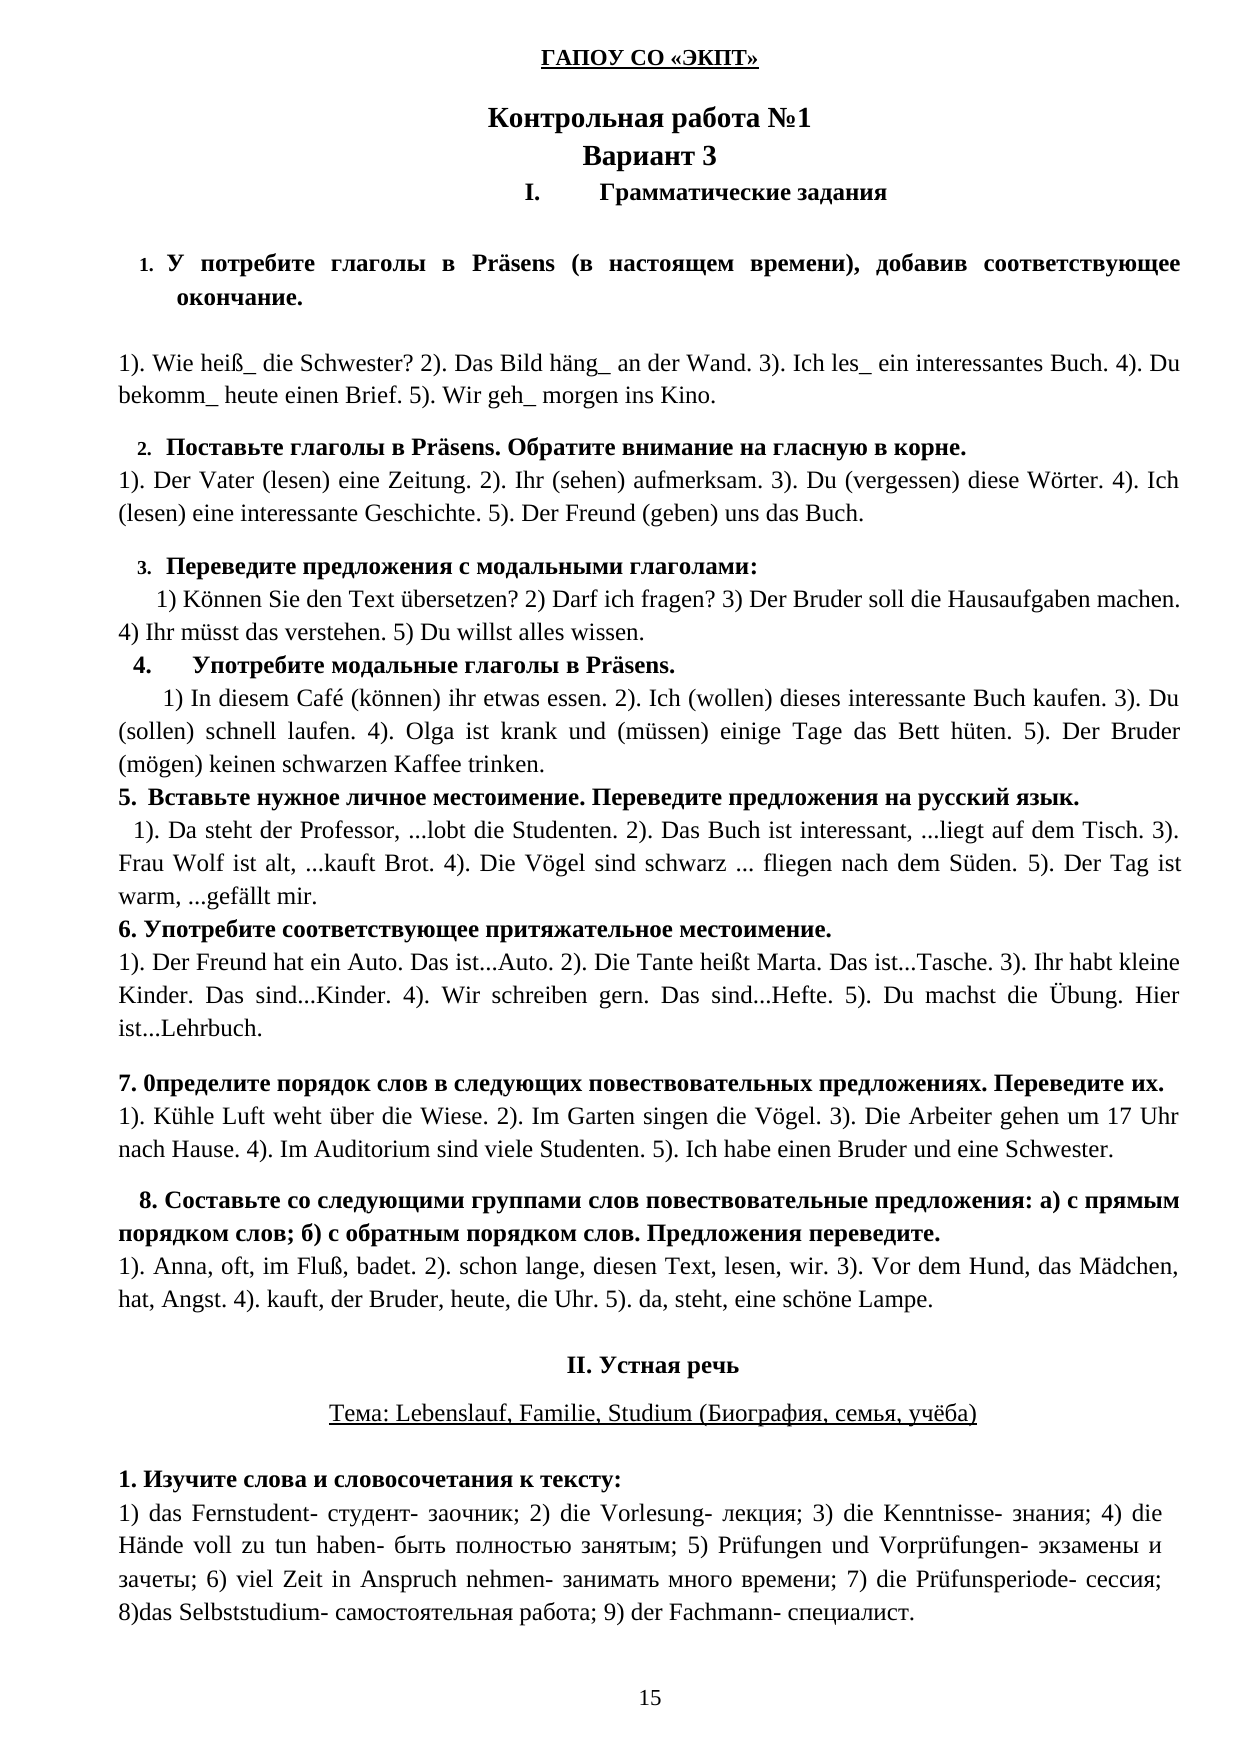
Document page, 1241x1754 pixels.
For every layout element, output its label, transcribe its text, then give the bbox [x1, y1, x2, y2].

text 5. Вставьте нужное личное местоимение. Переведите предложения на русский язык. [118, 782, 1181, 811]
text 1) Können Sie den Text übersetzen? 2) Darf ich fragen? 3) Der Bruder soll die Hausaufgaben machen. 4) Ihr müsst das verstehen. 5) Du willst alles wissen. [118, 584, 1181, 646]
text 1). Anna, oft, im Fluß, badet. 2). schon lange, diesen Text, lesen, wir. 3). Vor dem Hund, das Mädchen, hat, Angst. 4). kauft, der Bruder, heute, die Uhr. 5). da, steht, eine schöne Lampe. [118, 1251, 1181, 1313]
text Контрольная работа №1 [118, 100, 1181, 133]
text 1. Изучите слова и словосочетания к тексту: [118, 1464, 1181, 1493]
text 8. Составьте со следующими группами слов повествовательные предложения: а) с прямым порядком слов; б) с обратным порядком слов. Предложения переведите. [118, 1185, 1181, 1247]
text 4. Употребите модальные глаголы в Präsens. [133, 650, 1181, 679]
text 1). Der Freund hat ein Auto. Das ist...Auto. 2). Die Tante heißt Marta. Das ist...Tasche. 3). Ihr habt kleine Kinder. Das sind...Kinder. 4). Wir schreiben gern. Das sind...Hefte. 5). Du machst die Übung. Hier ist...Lehrbuch. [118, 947, 1181, 1042]
text 1). Der Vater (lesen) eine Zeitung. 2). Ihr (sehen) aufmerksam. 3). Du (vergessen) diese Wörter. 4). Ich (lesen) eine interessante Geschichte. 5). Der Freund (geben) uns das Buch. [118, 465, 1181, 527]
text II. Устная речь [124, 1350, 1181, 1379]
text 1) In diesem Café (können) ihr etwas essen. 2). Ich (wollen) dieses interessante Buch kaufen. 3). Du (sollen) schnell laufen. 4). Olga ist krank und (müssen) einige Tage das Bett hüten. 5). Der Bruder (mögen) keinen schwarzen Kaffee trinken. [118, 683, 1181, 778]
list У потребите глаголы в Präsens (в настоящем времени), добавив соответствующее окончание. [139, 248, 1181, 310]
text 1). Kühle Luft weht über die Wiese. 2). Im Garten singen die Vögel. 3). Die Arbeiter gehen um 17 Uhr nach Hause. 4). Im Auditorium sind viele Studenten. 5). Ich habe einen Bruder und eine Schwester. [118, 1101, 1181, 1162]
text 1). Da steht der Professor, ...lobt die Studenten. 2). Das Buch ist interessant, ...liegt auf dem Tisch. 3). Frau Wolf ist alt, ...kauft Brot. 4). Die Vögel sind schwarz ... fliegen nach dem Süden. 5). Der Tag ist warm, ...gefällt mir. [118, 815, 1181, 910]
text 1) das Fernstudent- студент- заочник; 2) die Vorlesung- лекция; 3) die Kenntnisse- знания; 4) die Hände voll zu tun haben- быть полностью занятым; 5) Prüfungen und Vorprüfungen- экзамены и зачеты; 6) viel Zeit in Anspruch nehmen- занимать много времени; 7) die Prüfunsperiode- сессия; 8)das Selbststudium- самостоятельная работа; 9) der Fachmann- специалист. [118, 1498, 1162, 1625]
list Грамматические задания [231, 177, 1181, 206]
text 6. Употребите соответствующее притяжательное местоимение. [118, 914, 1181, 943]
text 1). Wie heiß_ die Schwester? 2). Das Bild häng_ an der Wand. 3). Ich les_ ein interessantes Buch. 4). Du bekomm_ heute einen Brief. 5). Wir geh_ morgen ins Kino. [118, 348, 1181, 409]
list Поставьте глаголы в Präsens. Обратите внимание на гласную в корне. [137, 432, 1181, 461]
text Тема: Lebenslauf, Familie, Studium (Биография, семья, учёба) [124, 1398, 1181, 1427]
text Вариант 3 [118, 138, 1181, 172]
list Переведите предложения с модальными глаголами: [137, 551, 1181, 579]
text 7. 0пределите порядок слов в следующих повествовательных предложениях. Переведите их. [118, 1068, 1181, 1096]
